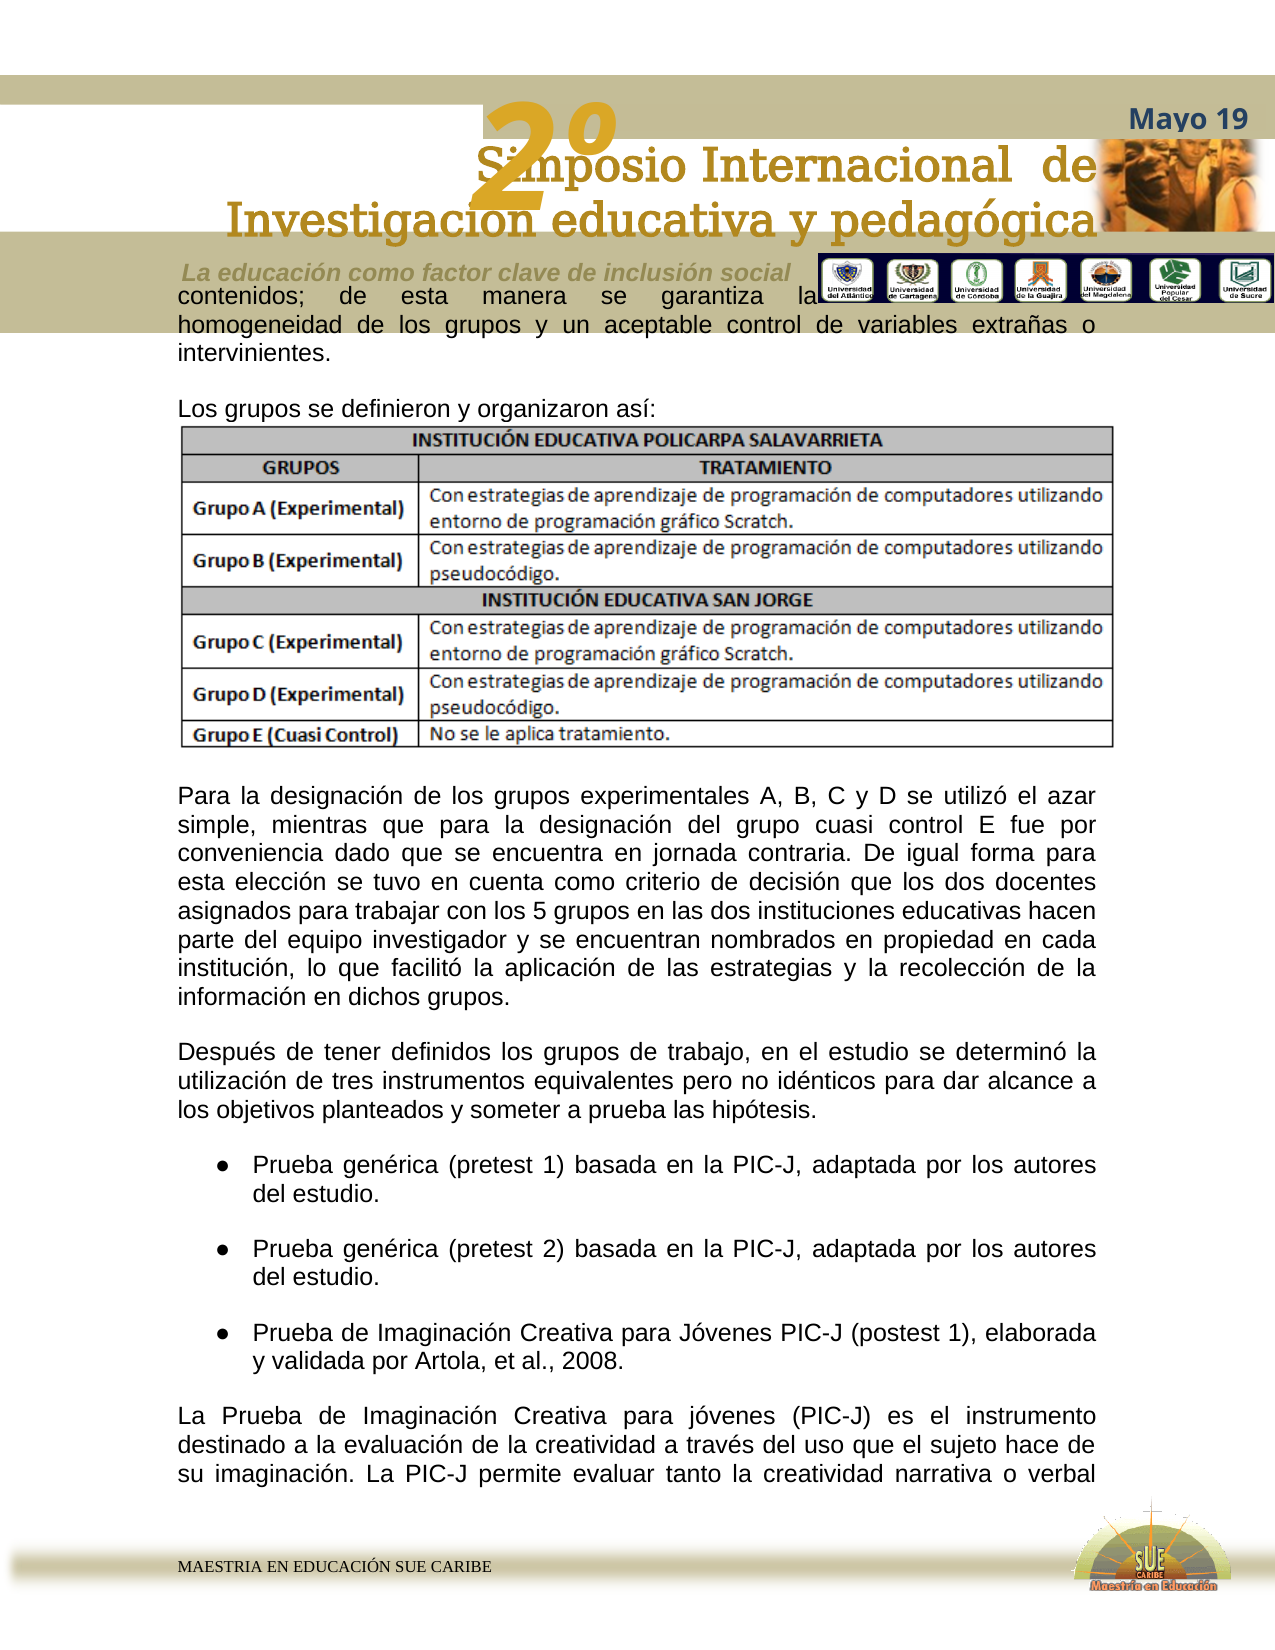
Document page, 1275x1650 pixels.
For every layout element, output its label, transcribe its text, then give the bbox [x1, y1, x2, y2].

list Prueba genérica (pretest 1) basada en la PIC-J, adaptada por los autores del estudio. [215, 1150, 1098, 1207]
picture [1084, 139, 1269, 231]
list Prueba genérica (pretest 2) basada en la PIC-J, adaptada por los autores del estudio. [215, 1234, 1098, 1291]
picture [177, 422, 1118, 752]
text Después de tener definidos los grupos de trabajo, en el estudio se determinó la utilización de tres instrumentos equivalentes pero no idénticos para dar alcance a los objetivos planteados y someter a prueba las hipótesis. [177, 1037, 1098, 1123]
text Para la designación de los grupos experimentales A, B, C y D se utilizó el azar simple, mientras que para la designación del grupo cuasi control E fue por conveniencia dado que se encuentra en jornada contraria. De igual forma para esta elección se tuvo en cuenta como criterio de decisión que los dos docentes asignados para trabajar con los 5 grupos en las dos instituciones educativas hacen parte del equipo investigador y se encuentran nombrados en propiedad en cada institución, lo que facilitó la aplicación de las estrategias y la recolección de la información en dichos grupos. [177, 781, 1098, 1011]
picture [818, 253, 1274, 303]
picture [0, 1495, 1275, 1600]
text Los grupos se definieron y organizaron así: [177, 393, 1098, 422]
list Prueba de Imaginación Creativa para Jóvenes PIC-J (postest 1), elaborada y validada por Artola, et al., 2008. [215, 1317, 1098, 1375]
